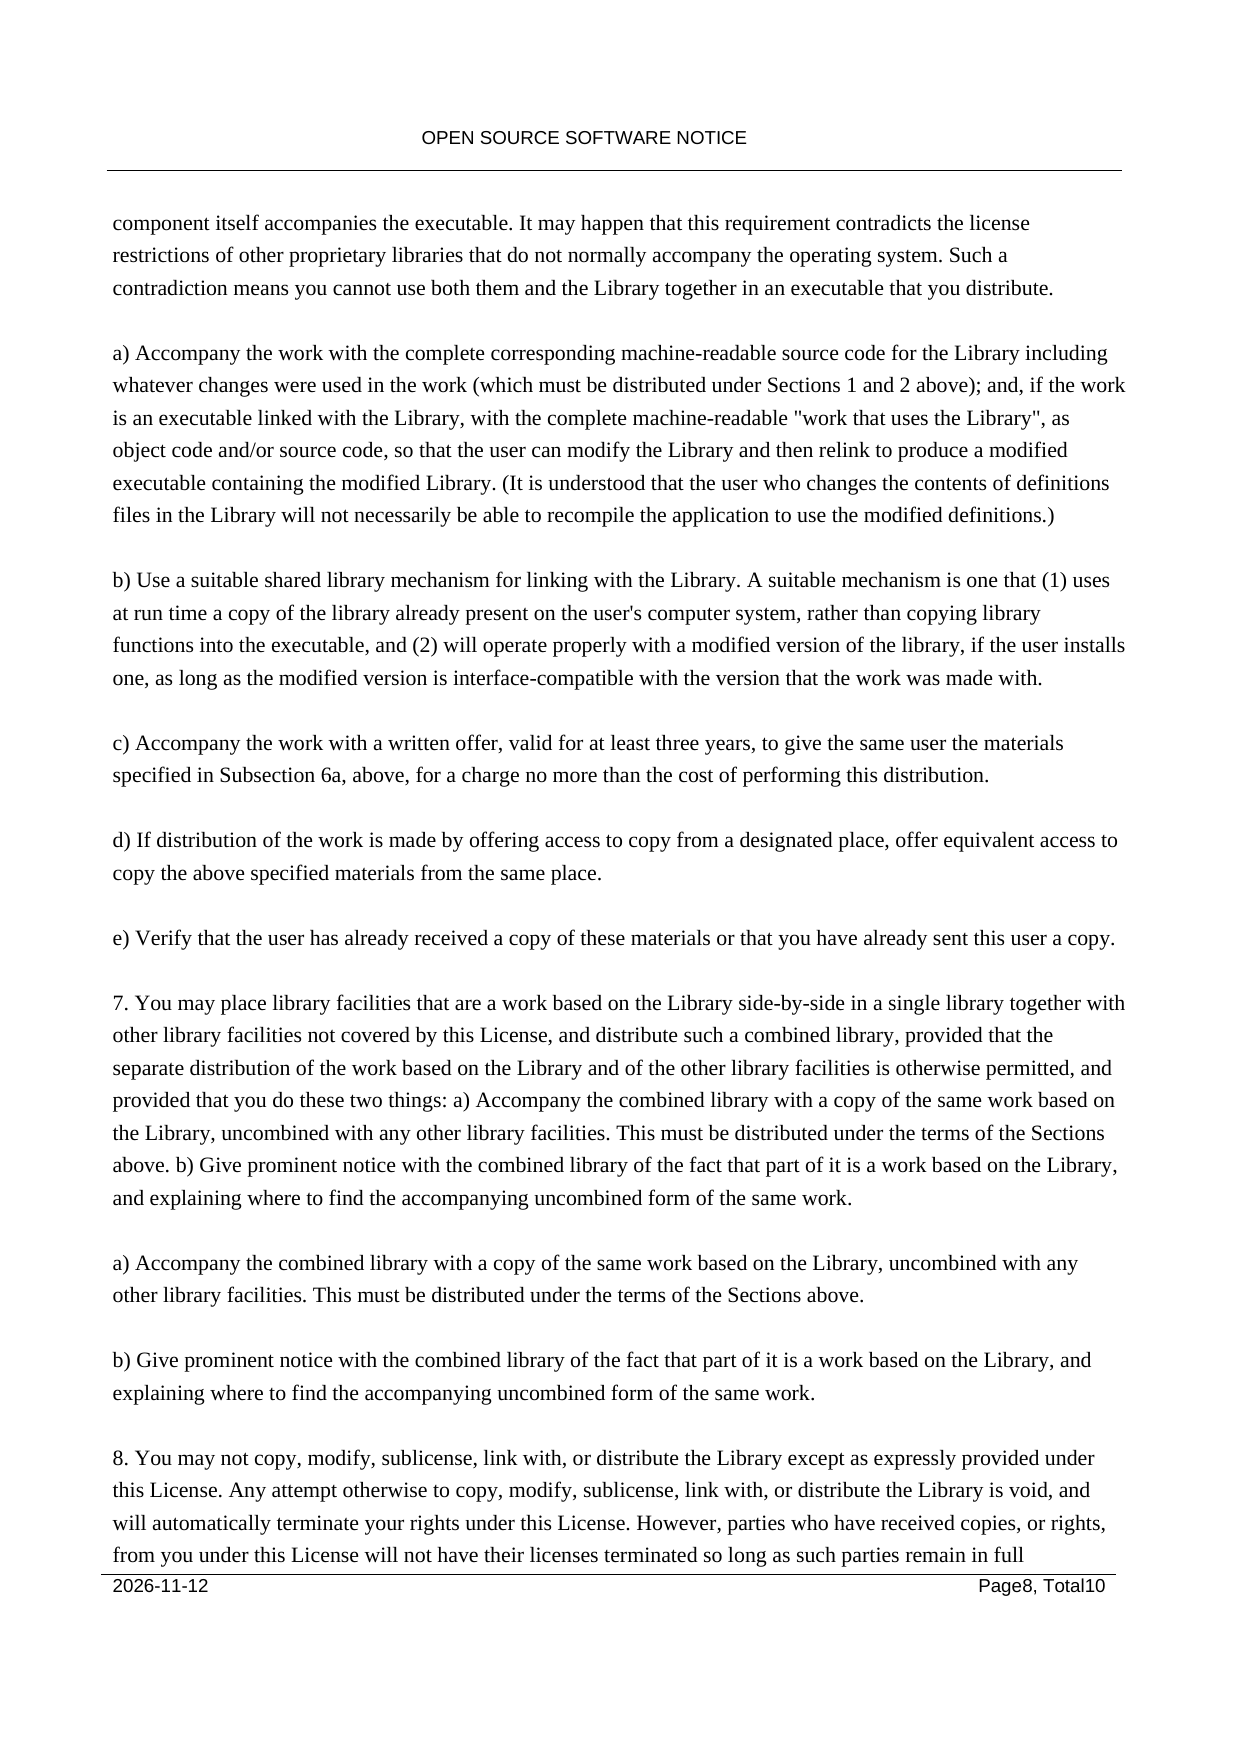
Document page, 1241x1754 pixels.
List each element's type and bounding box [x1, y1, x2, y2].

text [112, 206, 1128, 1571]
